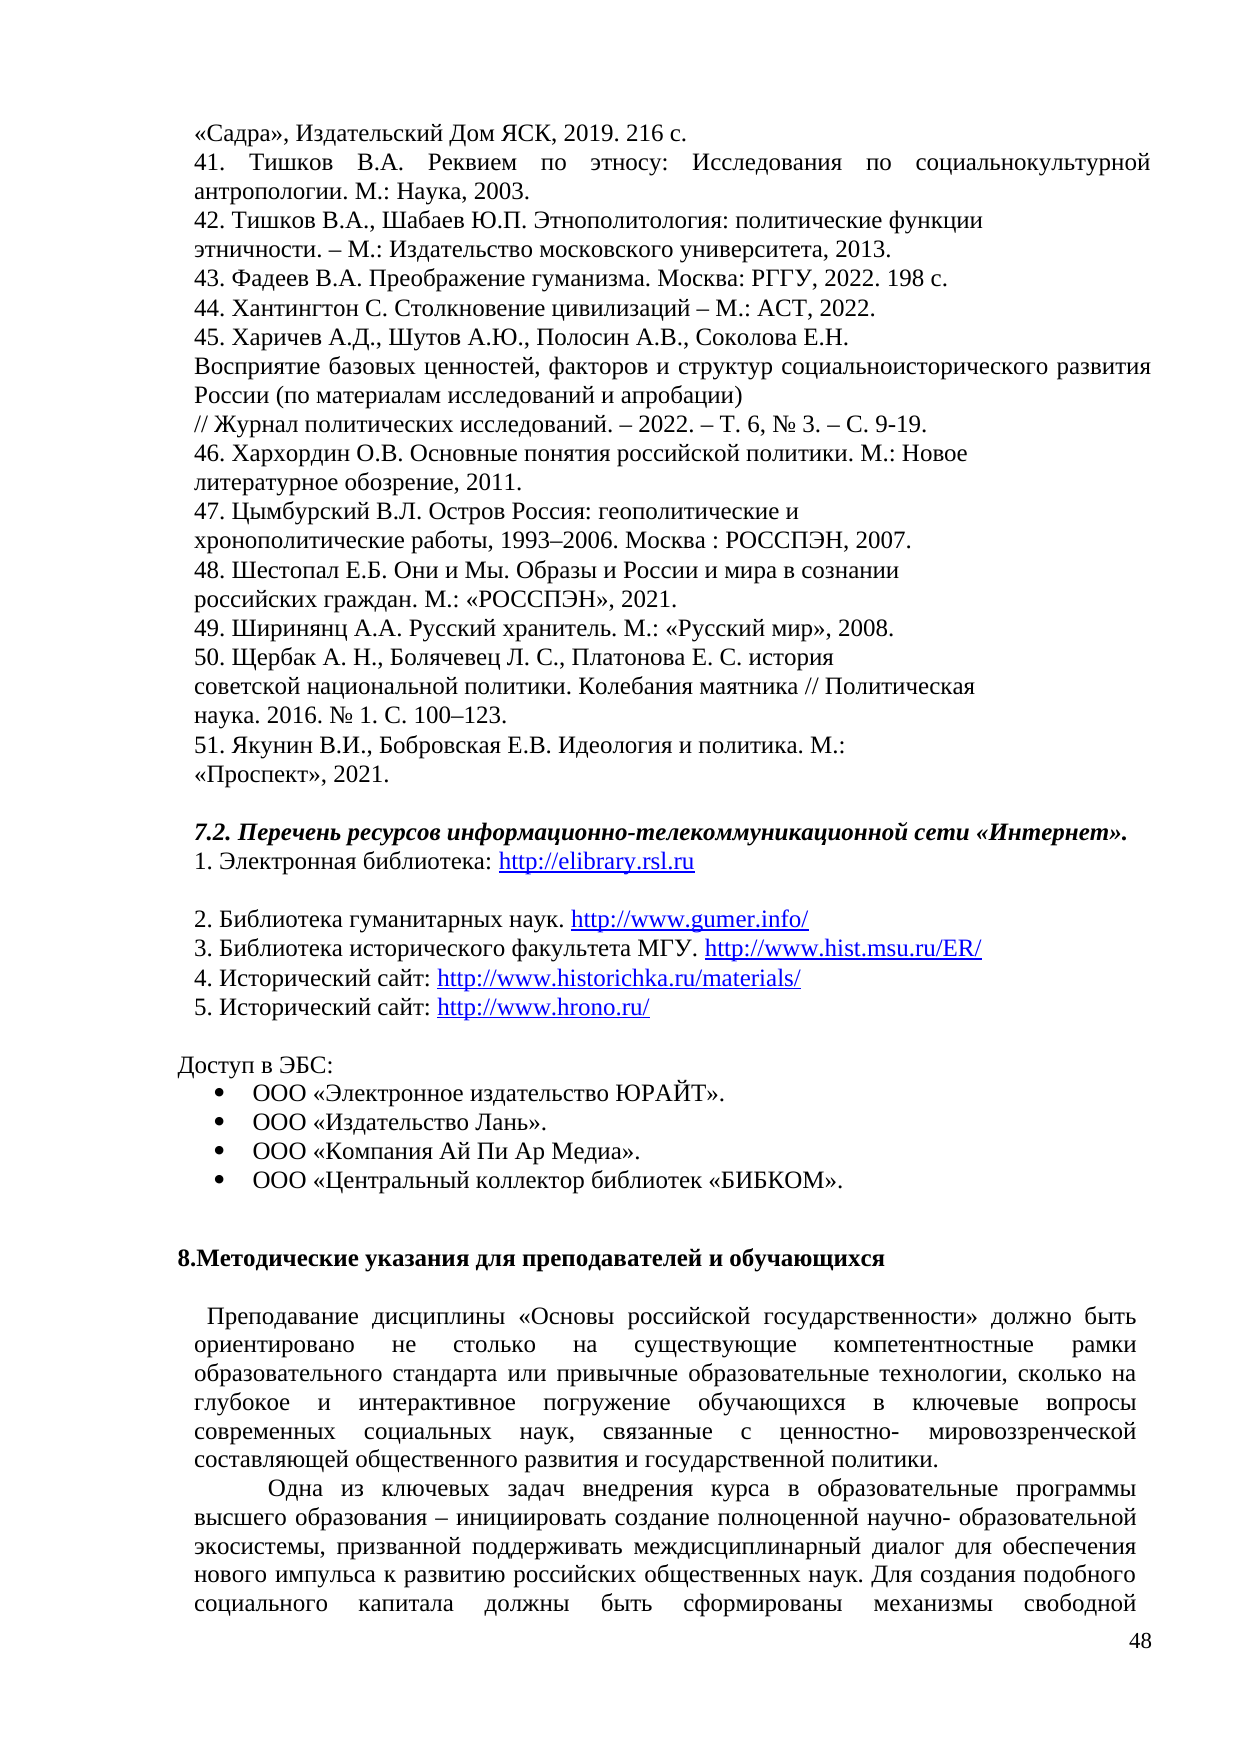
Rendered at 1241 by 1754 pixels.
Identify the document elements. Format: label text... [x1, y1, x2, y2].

text Преподавание дисциплины «Основы российской государственности» должно быть ориентировано не столько на существующие компетентностные рамки образовательного стандарта или привычные образовательные технологии, сколько на глубокое и интерактивное погружение обучающихся в ключевые вопросы современных социальных наук, связанные с ценностно- мировоззренческой составляющей общественного развития и государственной политики. [194, 1301, 1137, 1473]
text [194, 1473, 1137, 1617]
text Доступ в ЭБС: [177, 1050, 1152, 1078]
text 49. Ширинянц А.А. Русский хранитель. М.: «Русский мир», 2008. [194, 613, 1152, 642]
text 44. Хантингтон С. Столкновение цивилизаций – М.: АСТ, 2022. [194, 293, 1152, 321]
text 7.2. Перечень ресурсов информационно-телекоммуникационной сети «Интернет». [194, 817, 1152, 846]
text 3. Библиотека исторического факультета МГУ. http://www.hist.msu.ru/ER/ [194, 933, 1152, 962]
text 48. Шестопал Е.Б. Они и Мы. Образы и России и мира в сознании [194, 555, 1152, 583]
text // Журнал политических исследований. – 2022. – Т. 6, № 3. – С. 9-19. [194, 409, 1152, 438]
list ООО «Электронное издательство ЮРАЙТ». [215, 1078, 1152, 1107]
subtitle 8.Методические указания для преподавателей и обучающихся [177, 1243, 1152, 1272]
text «Проспект», 2021. [194, 759, 1152, 788]
text российских граждан. М.: «РОССПЭН», 2021. [194, 584, 1152, 613]
text советской национальной политики. Колебания маятника // Политическая [194, 671, 1152, 700]
text 1. Электронная библиотека: http://elibrary.rsl.ru [194, 846, 1152, 875]
text 5. Исторический сайт: http://www.hrono.ru/ [194, 992, 1152, 1021]
text литературное обозрение, 2011. [194, 467, 1152, 496]
list ООО «Центральный коллектор библиотек «БИБКОМ». [215, 1165, 1152, 1193]
list ООО «Издательство Лань». [215, 1107, 1152, 1136]
text 43. Фадеев В.А. Преображение гуманизма. Москва: РГГУ, 2022. 198 с. [194, 263, 1152, 292]
text наука. 2016. № 1. С. 100–123. [194, 701, 1152, 729]
text 46. Хархордин О.В. Основные понятия российской политики. М.: Новое [194, 438, 1152, 467]
text Восприятие базовых ценностей, факторов и структур социальноисторического развития России (по материалам исследований и апробации) [194, 351, 1152, 408]
text этничности. – М.: Издательство московского университета, 2013. [194, 234, 1152, 263]
text 50. Щербак А. Н., Болячевец Л. С., Платонова Е. С. история [194, 642, 1152, 671]
text 42. Тишков В.А., Шабаев Ю.П. Этнополитология: политические функции [194, 205, 1152, 234]
text 51. Якунин В.И., Бобровская Е.В. Идеология и политика. М.: [194, 730, 1152, 758]
text «Садра», Издательский Дом ЯСК, 2019. 216 с. [194, 118, 1152, 147]
list ООО «Компания Ай Пи Ар Медиа». [215, 1136, 1152, 1165]
text 41. Тишков В.А. Реквием по этносу: Исследования по социальнокультурной антропологии. М.: Наука, 2003. [194, 147, 1152, 205]
text 4. Исторический сайт: http://www.historichka.ru/materials/ [194, 963, 1152, 991]
text 47. Цымбурский В.Л. Остров Россия: геополитические и [194, 496, 1152, 525]
text 2. Библиотека гуманитарных наук. http://www.gumer.info/ [194, 904, 1152, 933]
text хронополитические работы, 1993–2006. Москва : РОССПЭН, 2007. [194, 526, 1152, 554]
text 45. Харичев А.Д., Шутов А.Ю., Полосин А.В., Соколова Е.Н. [194, 322, 1152, 351]
